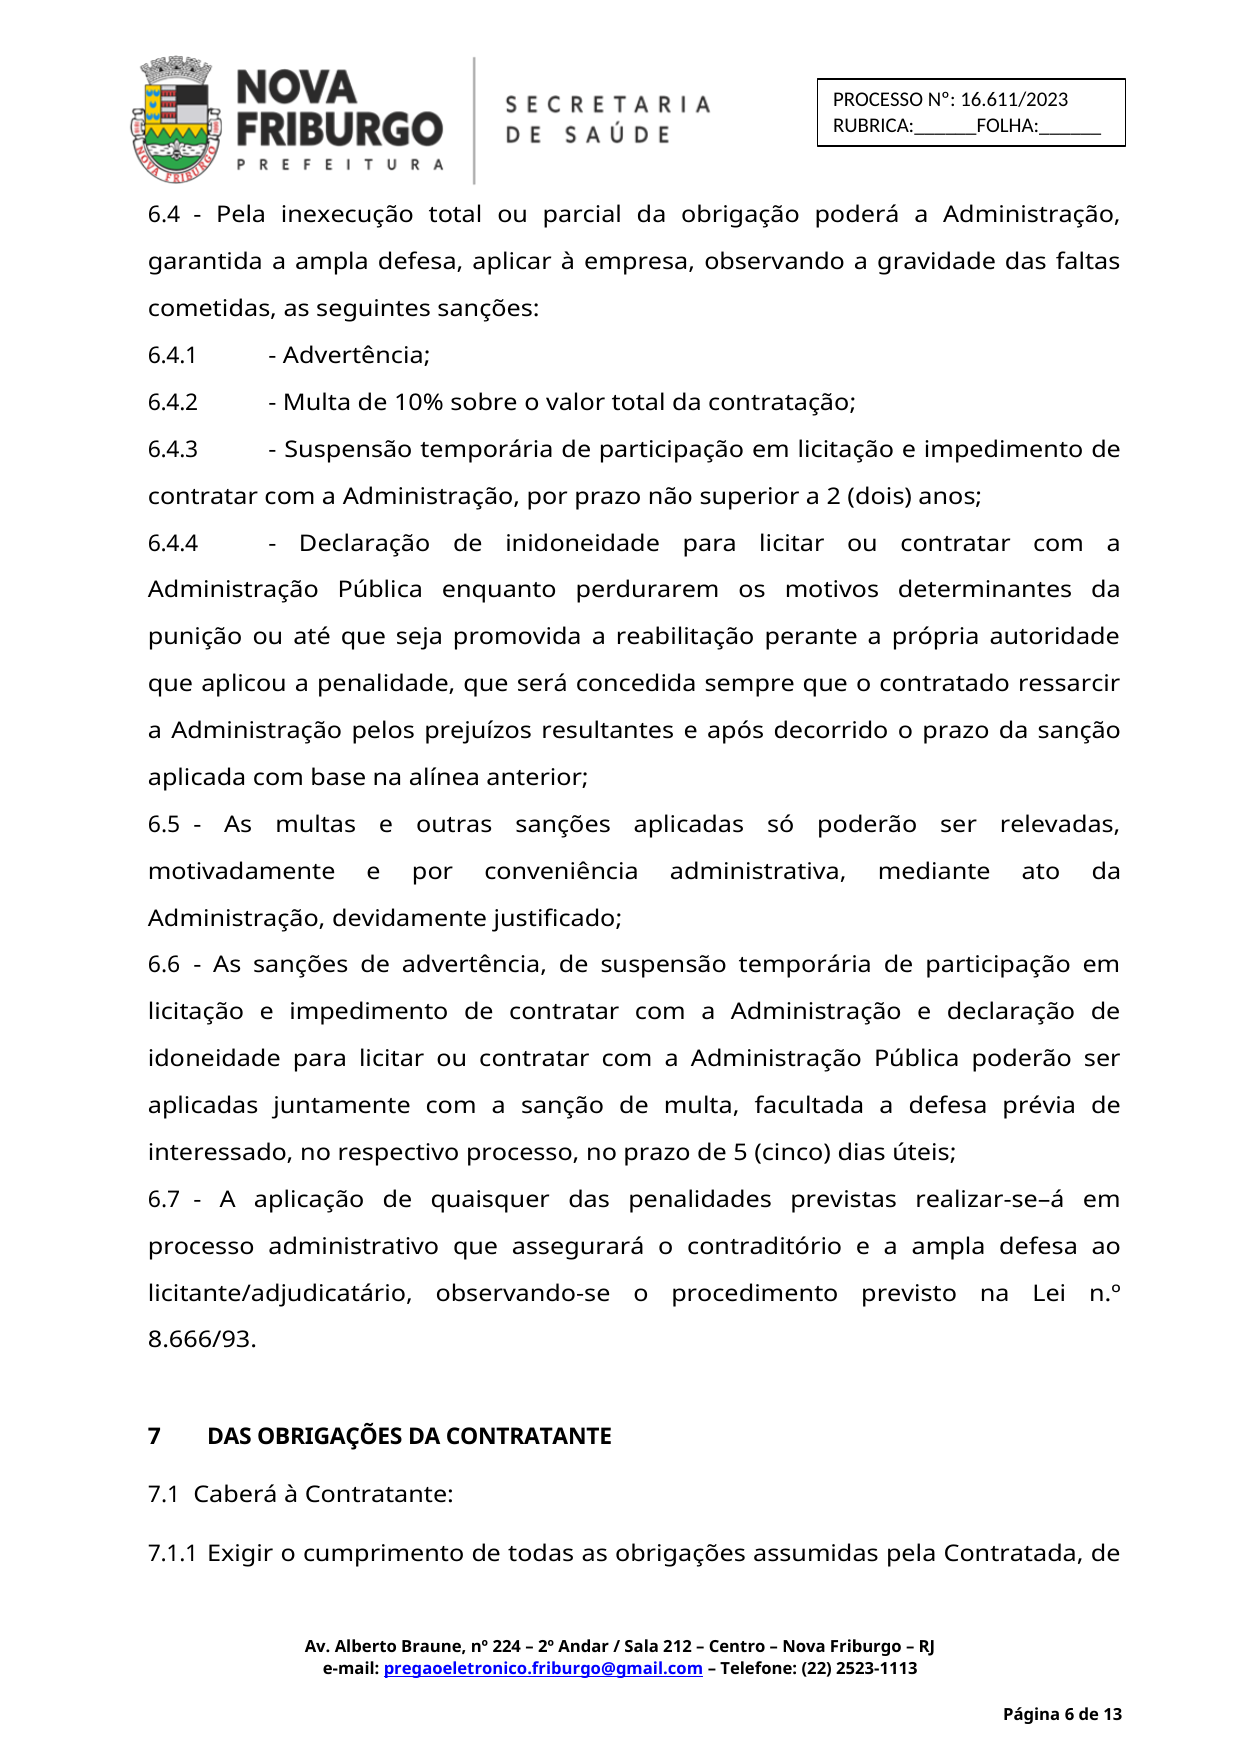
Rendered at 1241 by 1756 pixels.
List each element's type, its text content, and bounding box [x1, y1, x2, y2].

list - Pela inexecução total ou parcial da obrigação poderá a Administração, garantida a ampla defesa, aplicar à empresa, observando a gravidade das faltas cometidas, as seguintes sanções: [148, 198, 1122, 323]
list Caberá à Contratante: [148, 1478, 1044, 1510]
list - Suspensão temporária de participação em licitação e impedimento de contratar com a Administração, por prazo não superior a 2 (dois) anos; [148, 433, 1122, 511]
list - Advertência; [148, 339, 1122, 370]
list Exigir o cumprimento de todas as obrigações assumidas pela Contratada, de acordo com as cláusulas contratuais e os termos de sua proposta; [148, 1537, 1122, 1568]
picture [118, 44, 727, 199]
list - Declaração de inidoneidade para licitar ou contratar com a Administração Pública enquanto perdurarem os motivos determinantes da punição ou até que seja promovida a reabilitação perante a própria autoridade que aplicou a penalidade, que será concedida sempre que o contratado ressarcir a Administração pelos prejuízos resultantes e após decorrido o prazo da sanção aplicada com base na alínea anterior; [148, 527, 1122, 792]
list - Multa de 10% sobre o valor total da contratação; [148, 386, 1122, 417]
list DAS OBRIGAÇÕES DA CONTRATANTE [148, 1420, 1044, 1451]
list - As sanções de advertência, de suspensão temporária de participação em licitação e impedimento de contratar com a Administração e declaração de idoneidade para licitar ou contratar com a Administração Pública poderão ser aplicadas juntamente com a sanção de multa, facultada a defesa prévia de interessado, no respectivo processo, no prazo de 5 (cinco) dias úteis; [148, 948, 1122, 1167]
list - A aplicação de quaisquer das penalidades previstas realizar-se–á em processo administrativo que assegurará o contraditório e a ampla defesa ao licitante/adjudicatário, observando-se o procedimento previsto na Lei n.º 8.666/93. [148, 1183, 1122, 1355]
list - As multas e outras sanções aplicadas só poderão ser relevadas, motivadamente e por conveniência administrativa, mediante ato da Administração, devidamente justificado; [148, 808, 1122, 933]
